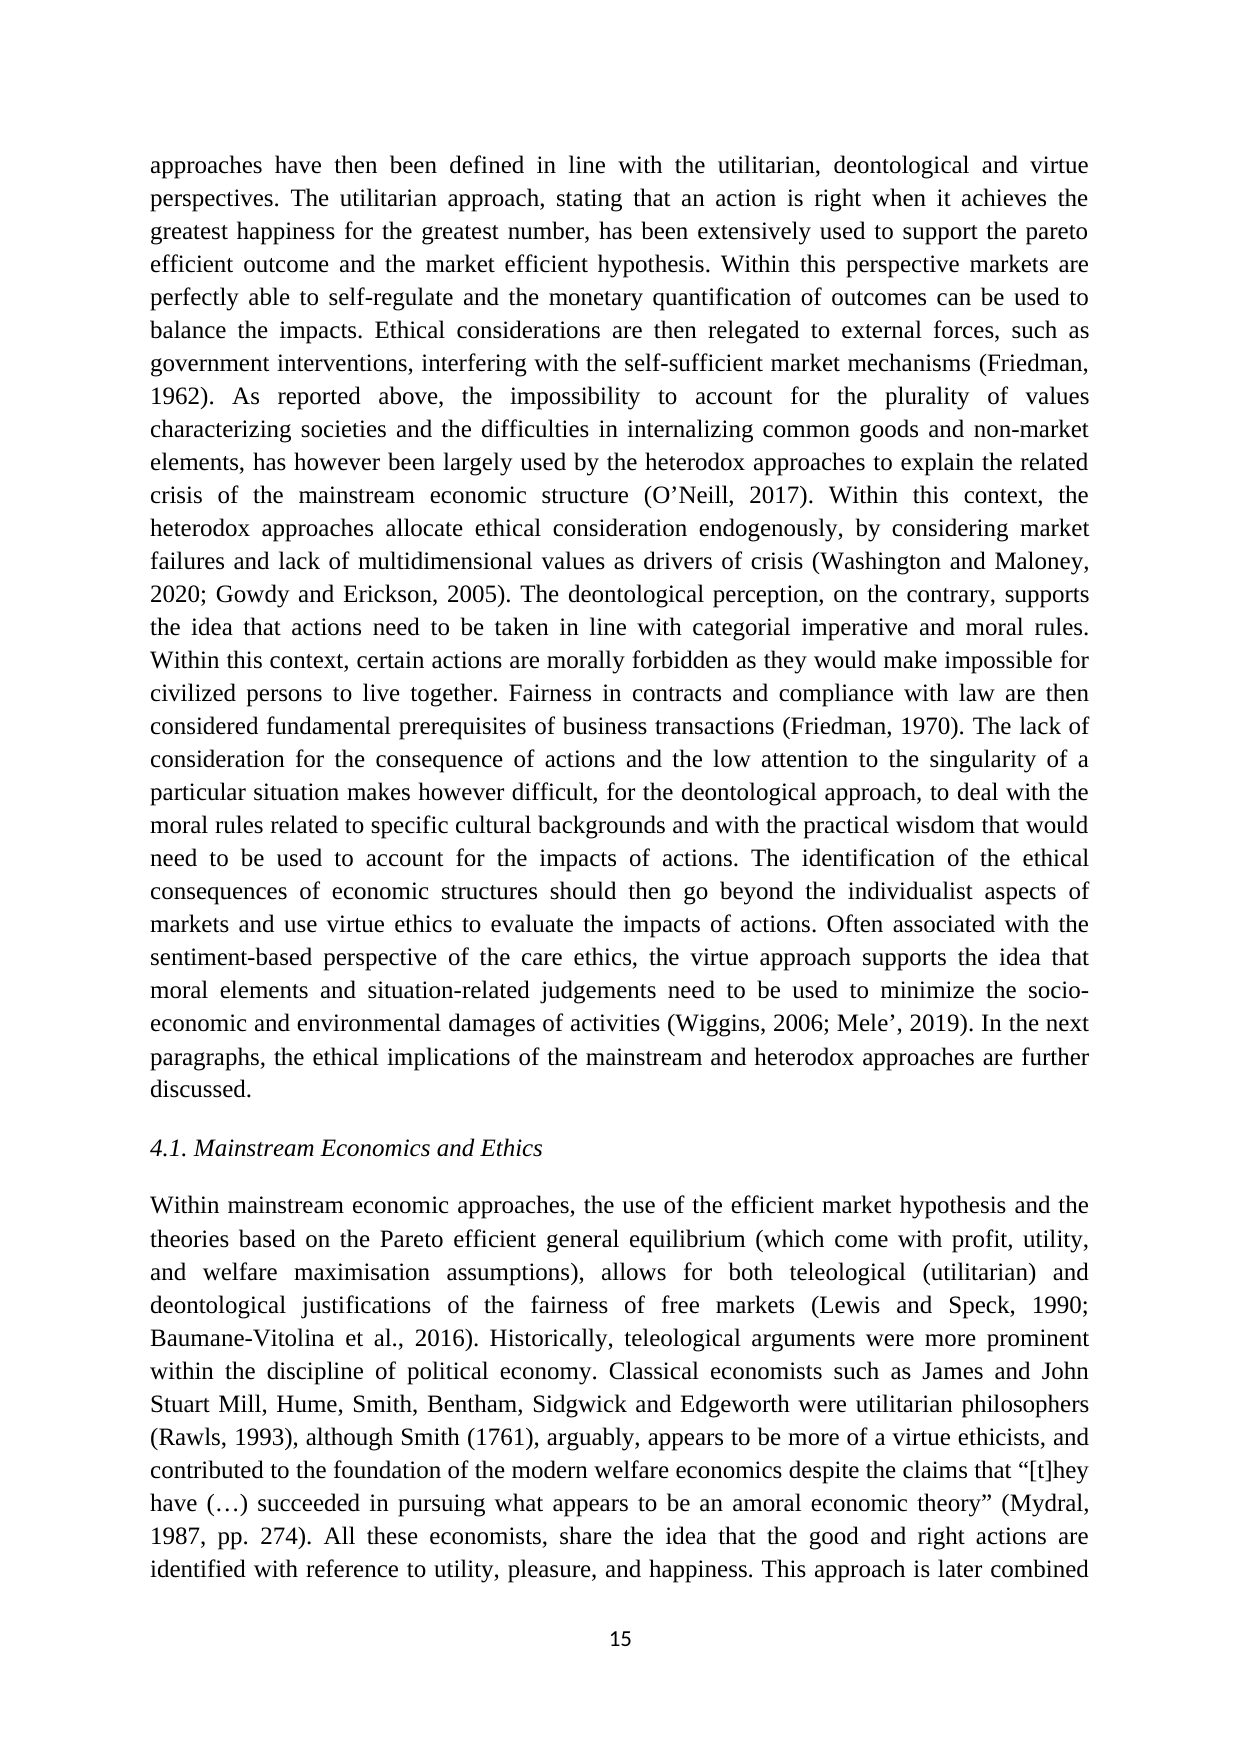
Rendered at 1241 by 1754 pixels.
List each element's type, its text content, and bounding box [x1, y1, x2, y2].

text 4.1. Mainstream Economics and Ethics [150, 1133, 1090, 1161]
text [150, 1191, 1090, 1583]
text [150, 150, 1090, 1103]
